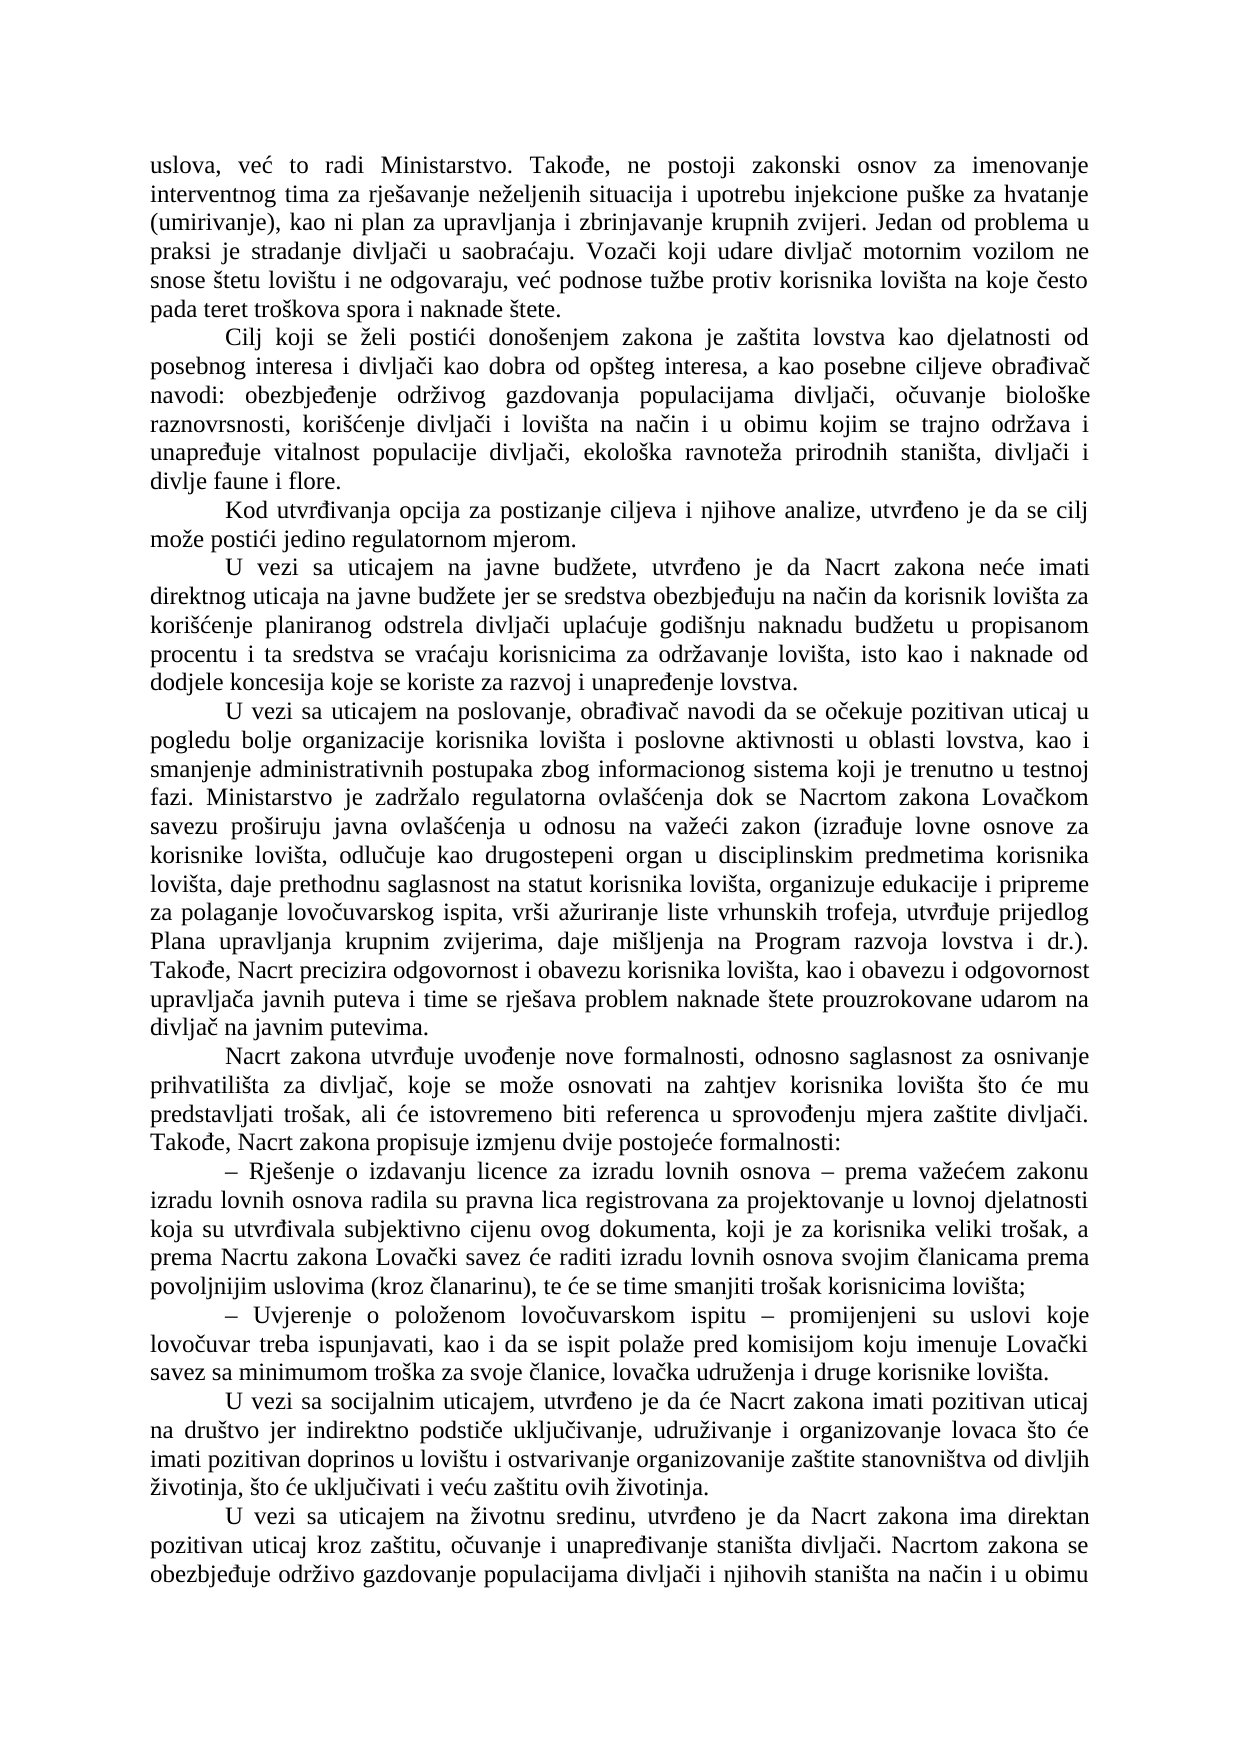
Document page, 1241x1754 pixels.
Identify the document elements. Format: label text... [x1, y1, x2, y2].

text – Uvjerenje o položenom lovočuvarskom ispitu – promijenjeni su uslovi koje lovočuvar treba ispunjavati, kao i da se ispit polaže pred komisijom koju imenuje Lovački savez sa minimumom troška za svoje članice, lovačka udruženja i druge korisnike lovišta. [150, 1300, 1090, 1386]
text Kod utvrđivanja opcija za postizanje ciljeva i njihove analize, utvrđeno je da se cilj može postići jedino regulatornom mjerom. [150, 495, 1090, 552]
text U vezi sa uticajem na javne budžete, utvrđeno je da Nacrt zakona neće imati direktnog uticaja na javne budžete jer se sredstva obezbjeđuju na način da korisnik lovišta za korišćenje planiranog odstrela divljači uplaćuje godišnju naknadu budžetu u propisanom procentu i ta sredstva se vraćaju korisnicima za održavanje lovišta, isto kao i naknade od dodjele koncesija koje se koriste za razvoj i unapređenje lovstva. [150, 552, 1090, 696]
text U vezi sa socijalnim uticajem, utvrđeno je da će Nacrt zakona imati pozitivan uticaj na društvo jer indirektno podstiče uključivanje, udruživanje i organizovanje lovaca što će imati pozitivan doprinos u lovištu i ostvarivanje organizovanije zaštite stanovništva od divljih životinja, što će uključivati i veću zaštitu ovih životinja. [150, 1386, 1090, 1501]
text Cilj koji se želi postići donošenjem zakona je zaštita lovstva kao djelatnosti od posebnog interesa i divljači kao dobra od opšteg interesa, a kao posebne ciljeve obrađivač navodi: obezbjeđenje održivog gazdovanja populacijama divljači, očuvanje biološke raznovrsnosti, korišćenje divljači i lovišta na način i u obimu kojim se trajno održava i unapređuje vitalnost populacije divljači, ekološka ravnoteža prirodnih staništa, divljači i divlje faune i flore. [150, 322, 1090, 495]
text – Rješenje o izdavanju licence za izradu lovnih osnova – prema važećem zakonu izradu lovnih osnova radila su pravna lica registrovana za projektovanje u lovnoj djelatnosti koja su utvrđivala subjektivno cijenu ovog dokumenta, koji je za korisnika veliki trošak, a prema Nacrtu zakona Lovački savez će raditi izradu lovnih osnova svojim članicama prema povoljnijim uslovima (kroz članarinu), te će se time smanjiti trošak korisnicima lovišta; [150, 1156, 1090, 1300]
text U vezi sa uticajem na poslovanje, obrađivač navodi da se očekuje pozitivan uticaj u pogledu bolje organizacije korisnika lovišta i poslovne aktivnosti u oblasti lovstva, kao i smanjenje administrativnih postupaka zbog informacionog sistema koji je trenutno u testnoj fazi. Ministarstvo je zadržalo regulatorna ovlašćenja dok se Nacrtom zakona Lovačkom savezu proširuju javna ovlašćenja u odnosu na važeći zakon (izrađuje lovne osnove za korisnike lovišta, odlučuje kao drugostepeni organ u disciplinskim predmetima korisnika lovišta, daje prethodnu saglasnost na statut korisnika lovišta, organizuje edukacije i pripreme za polaganje lovočuvarskog ispita, vrši ažuriranje liste vrhunskih trofeja, utvrđuje prijedlog Plana upravljanja krupnim zvijerima, daje mišljenja na Program razvoja lovstva i dr.). Takođe, Nacrt precizira odgovornost i obavezu korisnika lovišta, kao i obavezu i odgovornost upravljača javnih puteva i time se rješava problem naknade štete prouzrokovane udarom na divljač na javnim putevima. [150, 696, 1090, 1041]
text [150, 150, 1090, 322]
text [150, 1501, 1090, 1587]
text Nacrt zakona utvrđuje uvođenje nove formalnosti, odnosno saglasnost za osnivanje prihvatilišta za divljač, koje se može osnovati na zahtjev korisnika lovišta što će mu predstavljati trošak, ali će istovremeno biti referenca u sprovođenju mjera zaštite divljači. Takođe, Nacrt zakona propisuje izmjenu dvije postojeće formalnosti: [150, 1041, 1090, 1156]
